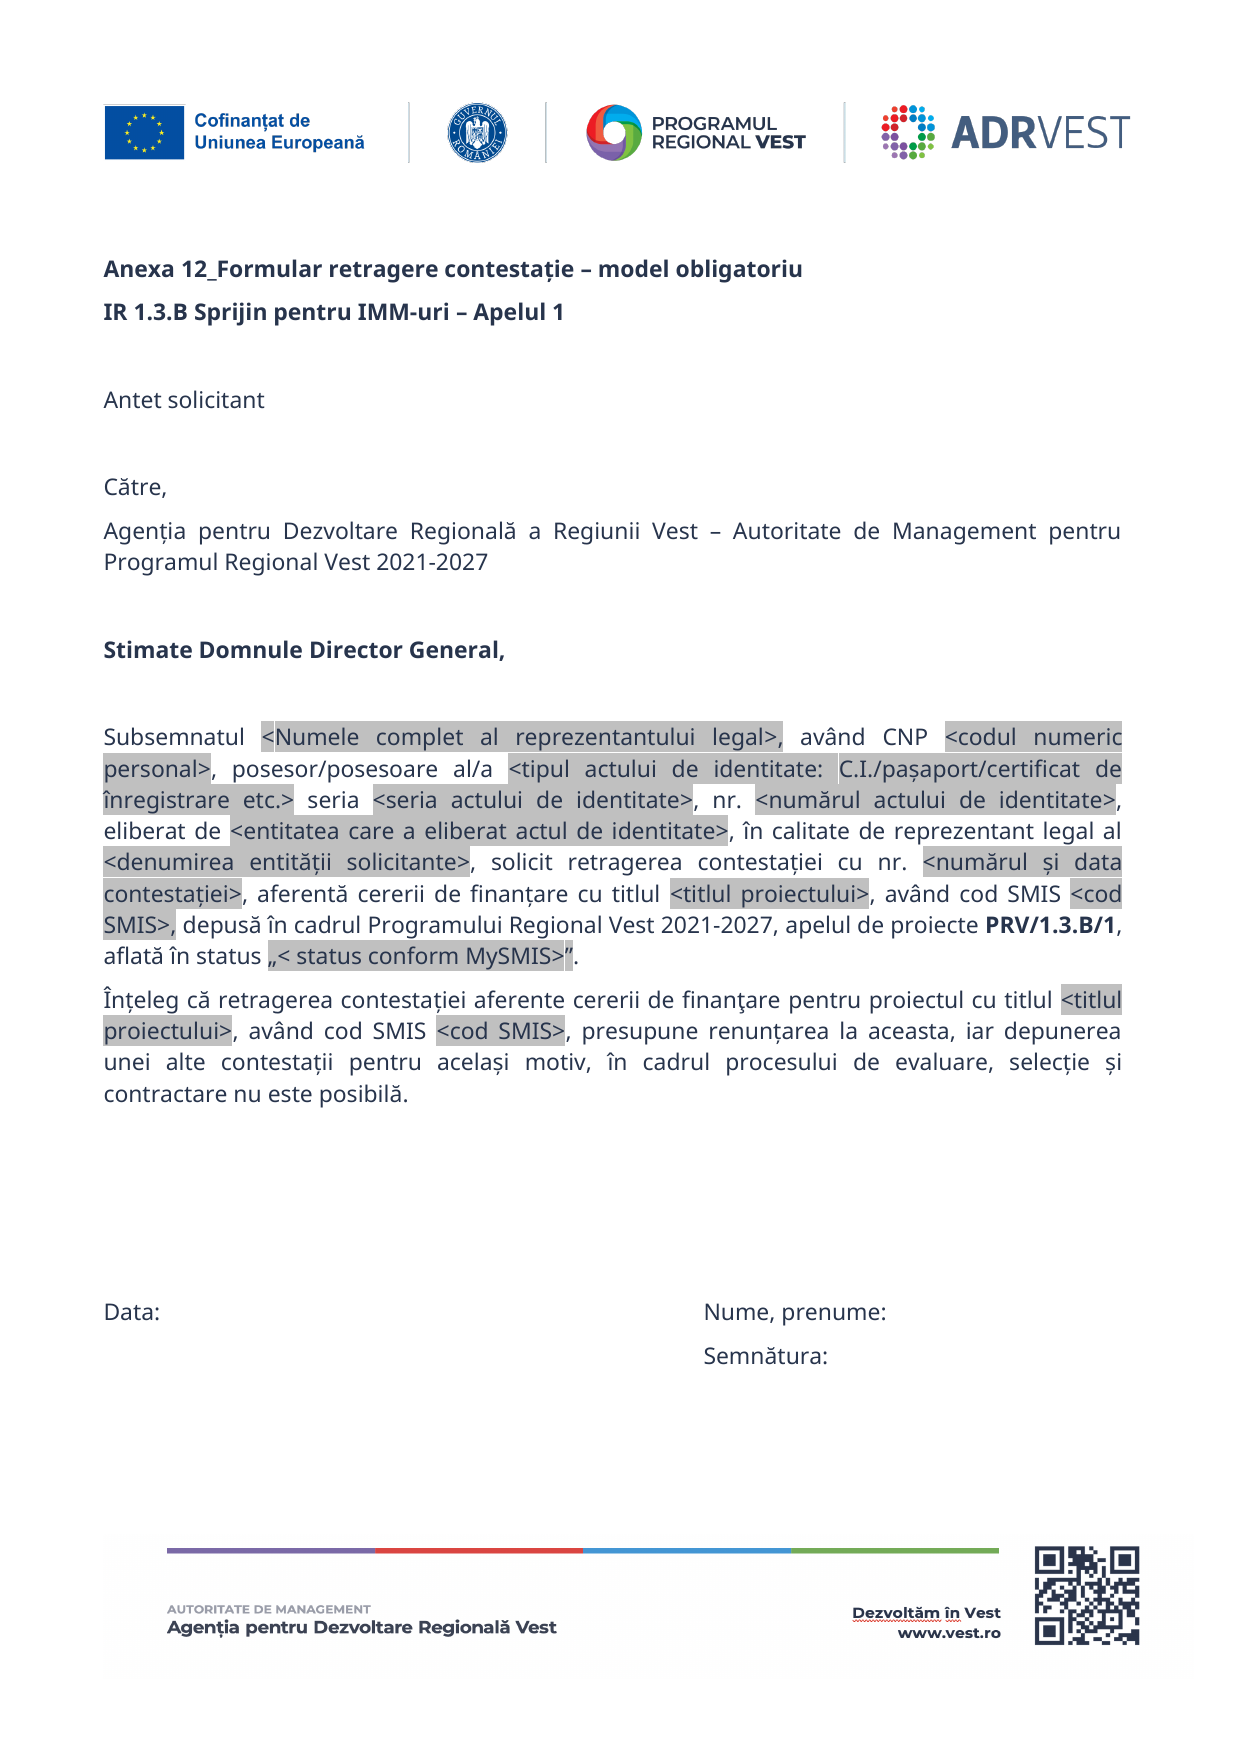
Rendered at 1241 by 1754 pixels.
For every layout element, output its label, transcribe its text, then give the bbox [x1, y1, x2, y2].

text Antet solicitant [103, 384, 1122, 415]
text Anexa 12_Formular retragere contestație – model obligatoriu [103, 252, 1122, 284]
picture [103, 102, 1131, 163]
text IR 1.3.B Sprijin pentru IMM-uri – Apelul 1 [103, 296, 1122, 327]
text Subsemnatul <Numele complet al reprezentantului legal>, având CNP <codul numeric personal>, posesor/posesoare al/a <tipul actului de identitate: C.I./pașaport/certificat de înregistrare etc.> seria <seria actului de identitate>, nr. <numărul actului de identitate>, eliberat de <entitatea care a eliberat actul de identitate>, în calitate de reprezentant legal al <denumirea entității solicitante>, solicit retragerea contestației cu nr. <numărul și data contestației>, aferentă cererii de finanțare cu titlul <titlul proiectului>, având cod SMIS <cod SMIS>, depusă în cadrul Programului Regional Vest 2021-2027, apelul de proiecte PRV/1.3.B/1, aflată în status „< status conform MySMIS>”. [103, 721, 1122, 815]
picture [103, 1534, 1195, 1679]
text Stimate Domnule Director General, [103, 634, 1122, 665]
text Agenția pentru Dezvoltare Regională a Regiunii Vest – Autoritate de Management pentru Programul Regional Vest 2021-2027 [103, 515, 1122, 577]
text Semnătura: [672, 1340, 1240, 1371]
text Către, [103, 471, 1122, 502]
text Înțeleg că retragerea contestației aferente cererii de finanţare pentru proiectul cu titlul <titlul proiectului>, având cod SMIS <cod SMIS>, presupune renunțarea la aceasta, iar depunerea unei alte contestații pentru același motiv, în cadrul procesului de evaluare, selecție și contractare nu este posibilă. [103, 984, 1122, 1109]
text Data: Nume, prenume: [103, 1296, 1240, 1327]
text Subsemnatul <Numele complet al reprezentantului legal>, având CNP <codul numeric personal>, posesor/posesoare al/a <tipul actului de identitate: C.I./pașaport/certificat de înregistrare etc.> seria <seria actului de identitate>, nr. <numărul actului de identitate>, eliberat de <entitatea care a eliberat actul de identitate>, în calitate de reprezentant legal al <denumirea entității solicitante>, solicit retragerea contestației cu nr. <numărul și data contestației>, aferentă cererii de finanțare cu titlul <titlul proiectului>, având cod SMIS <cod SMIS>, depusă în cadrul Programului Regional Vest 2021-2027, apelul de proiecte PRV/1.3.B/1, aflată în status „< status conform MySMIS>”. [103, 784, 1122, 971]
